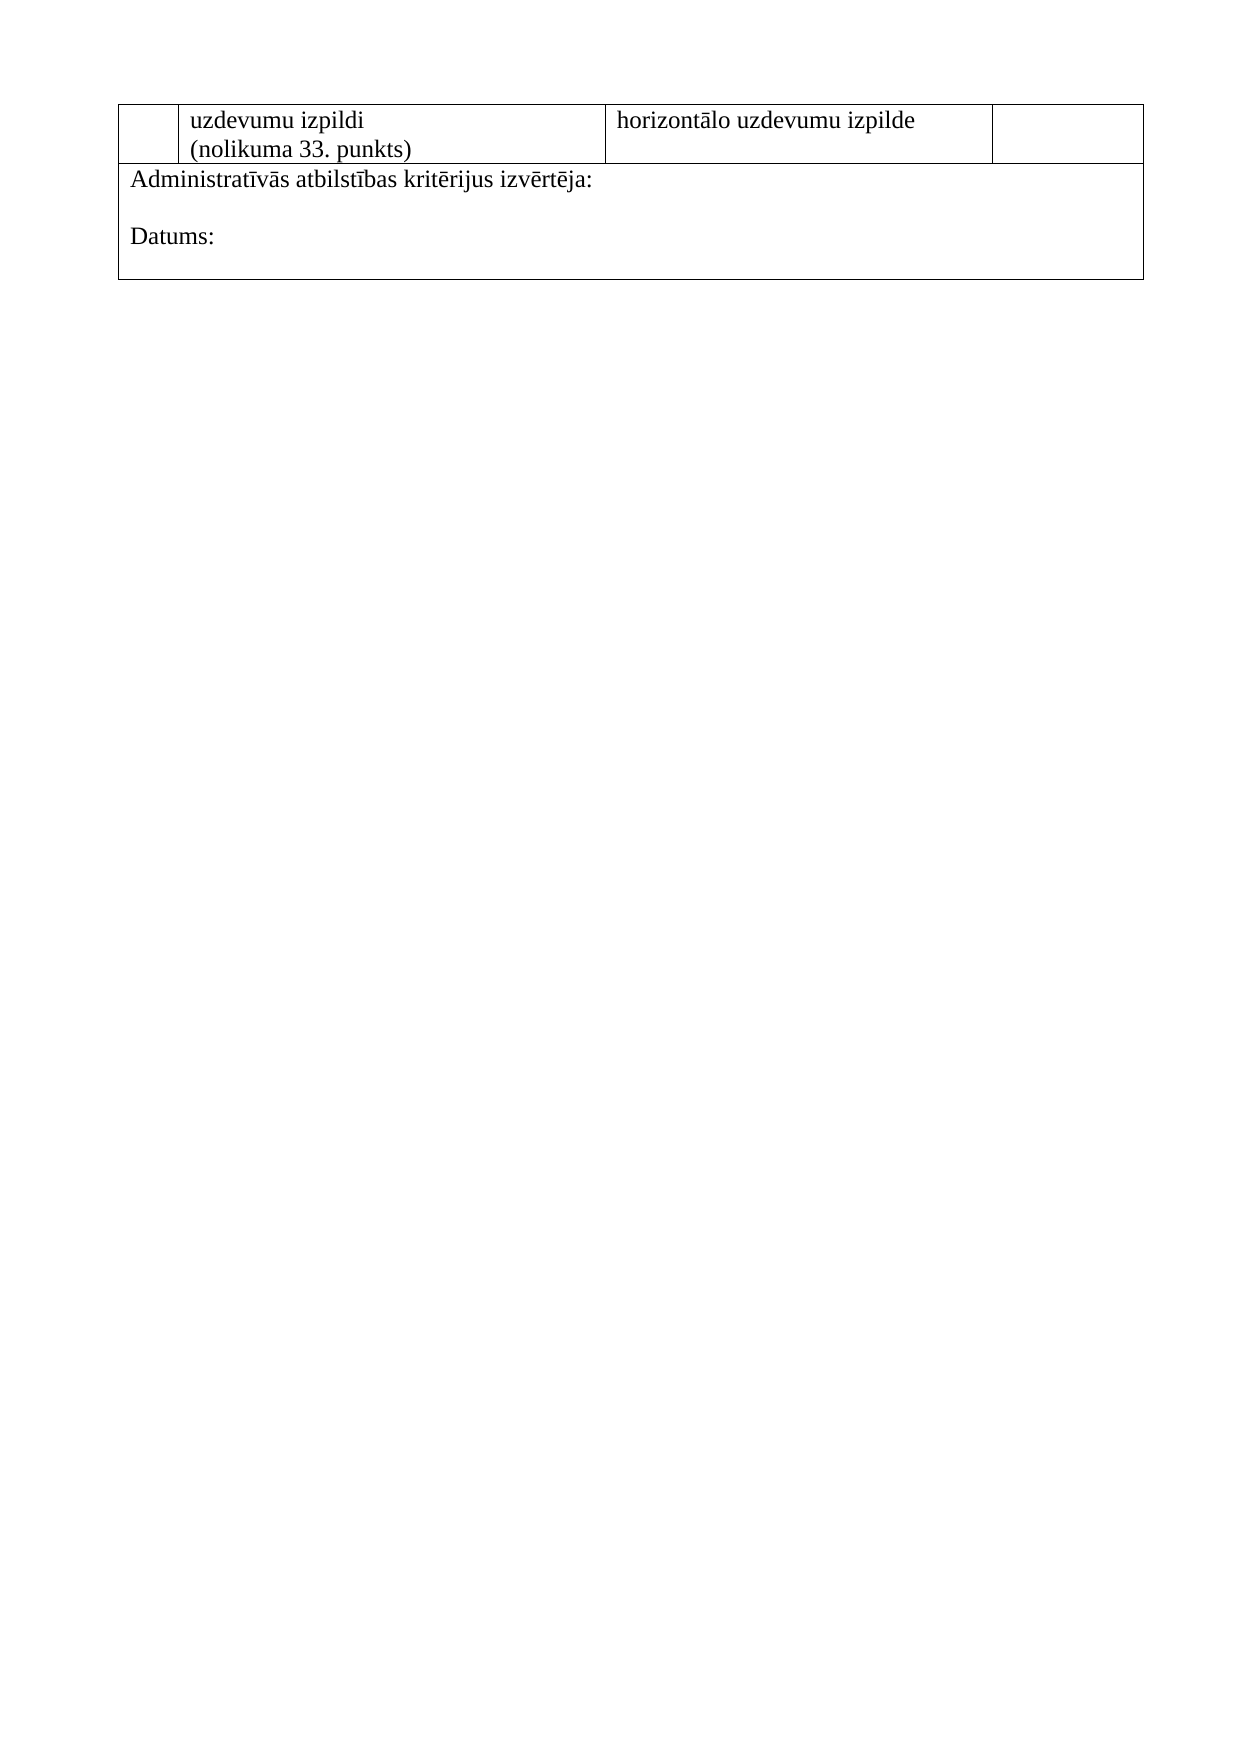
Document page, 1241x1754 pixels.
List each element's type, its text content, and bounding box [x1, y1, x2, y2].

table_cell [993, 105, 1143, 163]
table_cell Administratīvās atbilstības kritērijus izvērtēja: Datums: [119, 164, 1143, 279]
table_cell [606, 105, 992, 163]
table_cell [179, 105, 605, 163]
table_cell 9. [119, 105, 178, 163]
